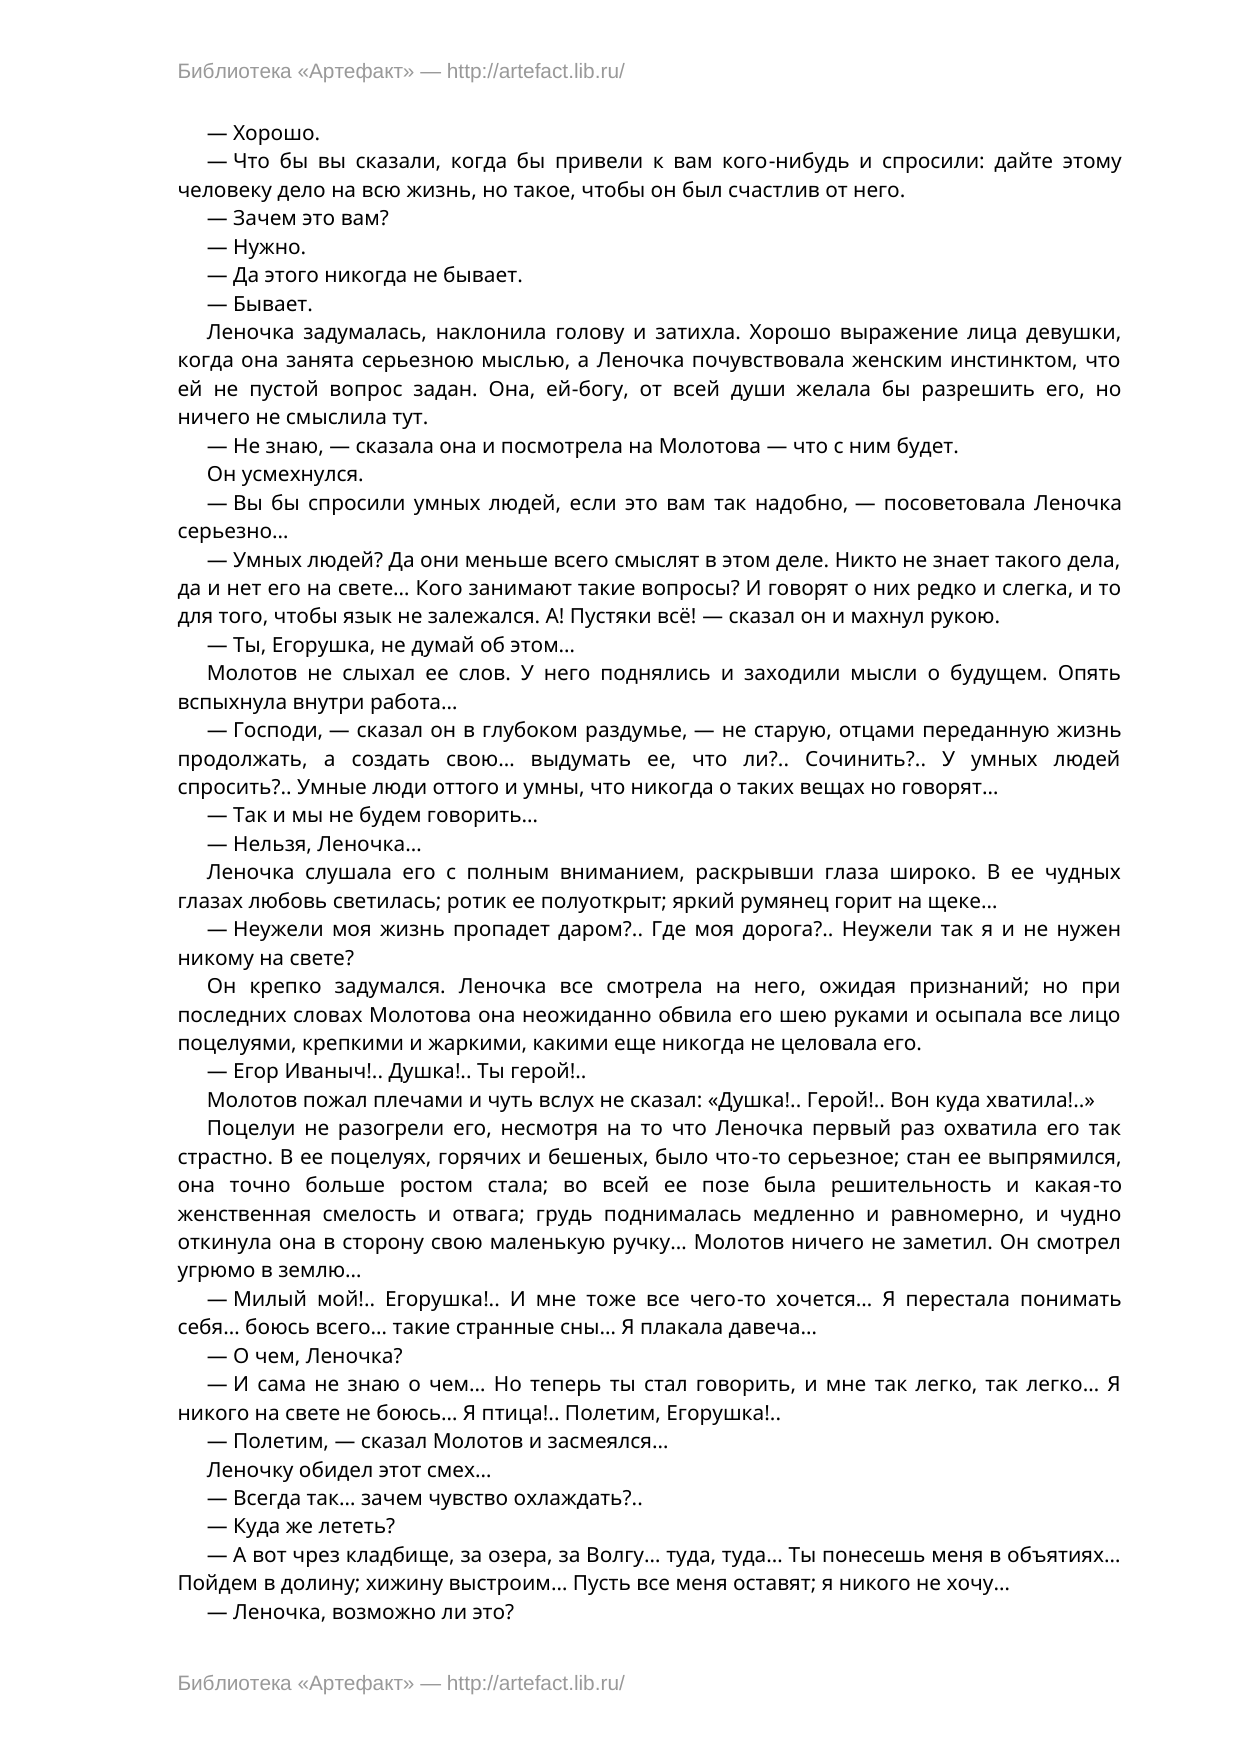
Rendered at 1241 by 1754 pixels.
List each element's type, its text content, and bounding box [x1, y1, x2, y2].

text — Куда же лететь? [177, 1512, 1122, 1540]
text — О чем, Леночка? [177, 1341, 1122, 1369]
text — Ты, Егорушка, не думай об этом… [177, 630, 1122, 658]
text — Не знаю, — сказала она и посмотрела на Молотова — что с ним будет. [177, 431, 1122, 459]
text Леночка задумалась, наклонила голову и затихла. Хорошо выражение лица девушки, когда она занята серьезною мыслью, а Леночка почувствовала женским инстинктом, что ей не пустой вопрос задан. Она, ей-богу, от всей души желала бы разрешить его, но ничего не смыслила тут. [177, 317, 1122, 431]
text — Егор Иваныч!.. Душка!.. Ты герой!.. [177, 1057, 1122, 1085]
text Он усмехнулся. [177, 459, 1122, 488]
text — Леночка, возможно ли это? [177, 1597, 1122, 1625]
text — И сама не знаю о чем… Но теперь ты стал говорить, и мне так легко, так легко… Я никого на свете не боюсь… Я птица!.. Полетим, Егорушка!.. [177, 1369, 1122, 1426]
text — Зачем это вам? [177, 203, 1122, 232]
text — Умных людей? Да они меньше всего смыслят в этом деле. Никто не знает такого дела, да и нет его на свете… Кого занимают такие вопросы? И говорят о них редко и слегка, и то для того, чтобы язык не залежался. А! Пустяки всё! — сказал он и махнул рукою. [177, 545, 1122, 630]
text — Нужно. [177, 232, 1122, 260]
text Леночку обидел этот смех… [177, 1455, 1122, 1483]
text Молотов не слыхал ее слов. У него поднялись и заходили мысли о будущем. Опять вспыхнула внутри работа… [177, 658, 1122, 715]
text — Полетим, — сказал Молотов и засмеялся… [177, 1426, 1122, 1455]
text — Неужели моя жизнь пропадет даром?.. Где моя дорога?.. Неужели так я и не нужен никому на свете? [177, 914, 1122, 971]
text — Бывает. [177, 289, 1122, 317]
text Поцелуи не разогрели его, несмотря на то что Леночка первый раз охватила его так страстно. В ее поцелуях, горячих и бешеных, было что-то серьезное; стан ее выпрямился, она точно больше ростом стала; во всей ее позе была решительность и какая-то женственная смелость и отвага; грудь поднималась медленно и равномерно, и чудно откинула она в сторону свою маленькую ручку… Молотов ничего не заметил. Он смотрел угрюмо в землю… [177, 1113, 1122, 1284]
text — Всегда так… зачем чувство охлаждать?.. [177, 1483, 1122, 1512]
text Молотов пожал плечами и чуть вслух не сказал: «Душка!.. Герой!.. Вон куда хватила!..» [177, 1085, 1122, 1113]
text — Милый мой!.. Егорушка!.. И мне тоже все чего-то хочется… Я перестала понимать себя… боюсь всего… такие странные сны… Я плакала давеча… [177, 1284, 1122, 1341]
text — Вы бы спросили умных людей, если это вам так надобно, — посоветовала Леночка серьезно… [177, 488, 1122, 545]
text Он крепко задумался. Леночка все смотрела на него, ожидая признаний; но при последних словах Молотова она неожиданно обвила его шею руками и осыпала все лицо поцелуями, крепкими и жаркими, какими еще никогда не целовала его. [177, 971, 1122, 1057]
text — А вот чрез кладбище, за озера, за Волгу… туда, туда… Ты понесешь меня в объятиях… Пойдем в долину; хижину выстроим… Пусть все меня оставят; я никого не хочу… [177, 1540, 1122, 1597]
text — Нельзя, Леночка… [177, 829, 1122, 857]
text — Господи, — сказал он в глубоком раздумье, — не старую, отцами переданную жизнь продолжать, а создать свою… выдумать ее, что ли?.. Сочинить?.. У умных людей спросить?.. Умные люди оттого и умны, что никогда о таких вещах но говорят… [177, 715, 1122, 801]
text Леночка слушала его с полным вниманием, раскрывши глаза широко. В ее чудных глазах любовь светилась; ротик ее полуоткрыт; яркий румянец горит на щеке… [177, 857, 1122, 914]
text — Хорошо. [177, 118, 1122, 147]
text — Так и мы не будем говорить… [177, 801, 1122, 829]
text — Да этого никогда не бывает. [177, 260, 1122, 289]
text — Что бы вы сказали, когда бы привели к вам кого-нибудь и спросили: дайте этому человеку дело на всю жизнь, но такое, чтобы он был счастлив от него. [177, 147, 1122, 203]
